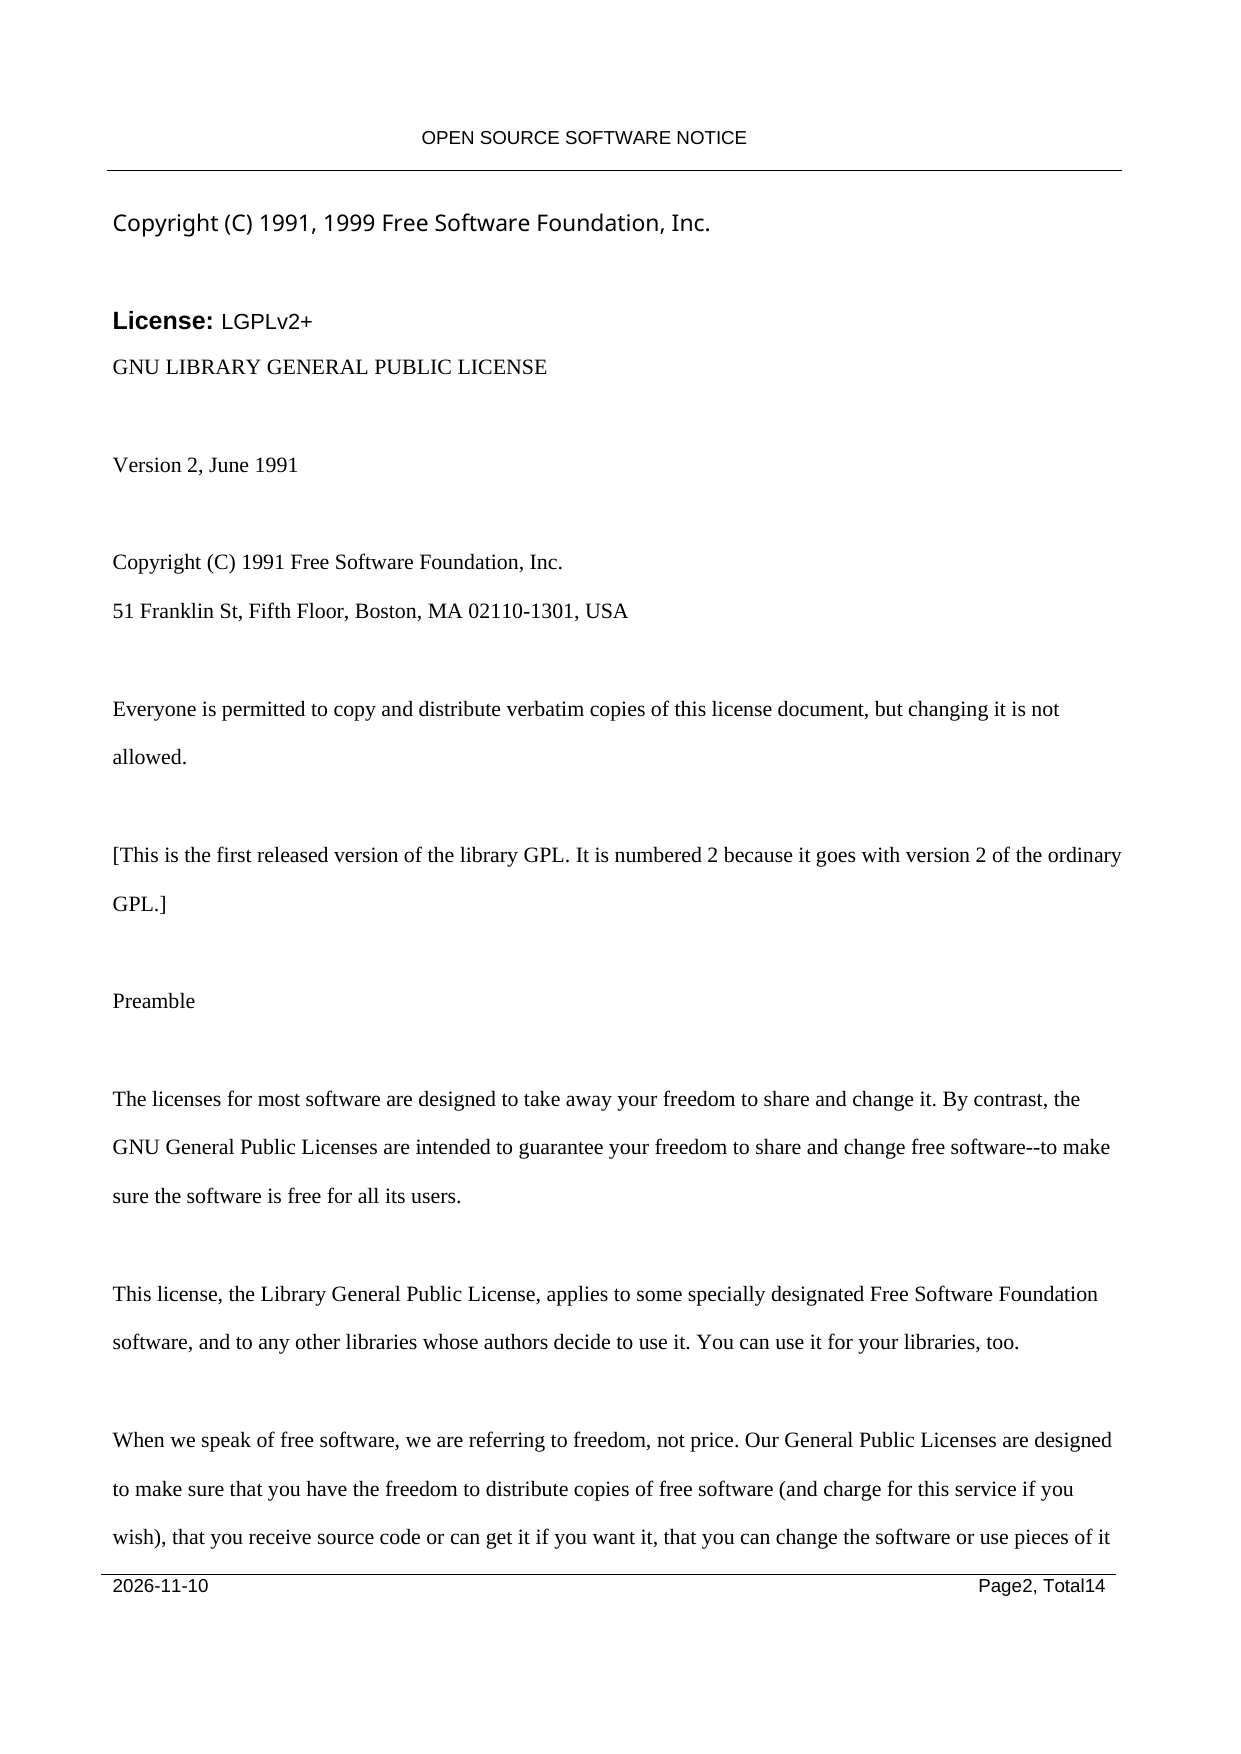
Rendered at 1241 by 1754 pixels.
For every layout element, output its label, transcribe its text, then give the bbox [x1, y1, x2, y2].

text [112, 206, 1128, 288]
text License: LGPLv2+ [112, 304, 1128, 336]
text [112, 351, 1128, 1553]
